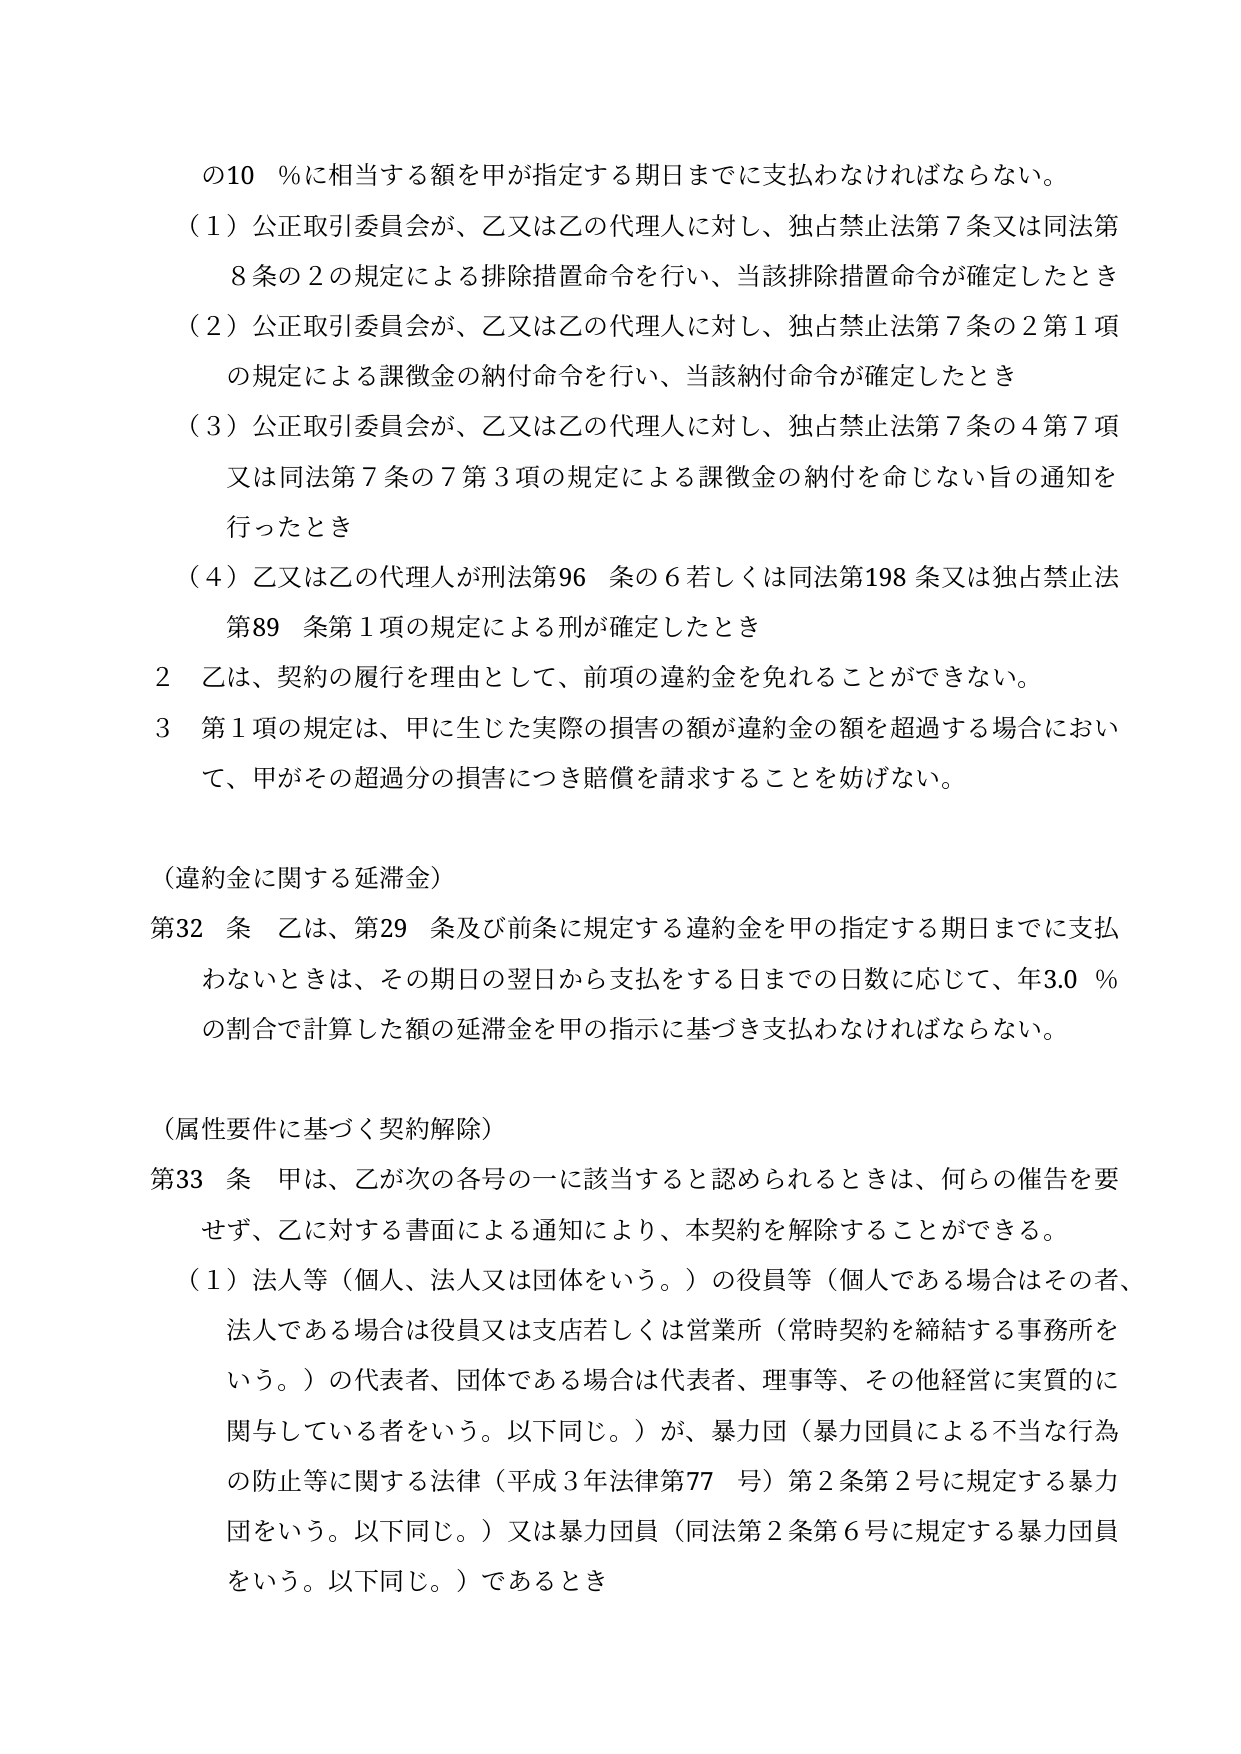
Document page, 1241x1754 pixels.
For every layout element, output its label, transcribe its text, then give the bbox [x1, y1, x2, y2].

text （２）公正取引委員会が、乙又は乙の代理人に対し、独占禁止法第７条の２第１項の規定による課徴金の納付命令を行い、当該納付命令が確定したとき [175, 299, 1120, 400]
text ２ 乙は、契約の履行を理由として、前項の違約金を免れることができない。 [150, 651, 1120, 701]
text （４）乙又は乙の代理人が刑法第96条の６若しくは同法第198条又は独占禁止法第89条第１項の規定による刑が確定したとき [175, 551, 1120, 651]
text （違約金に関する延滞金） [150, 852, 1120, 902]
text （３）公正取引委員会が、乙又は乙の代理人に対し、独占禁止法第７条の４第７項又は同法第７条の７第３項の規定による課徴金の納付を命じない旨の通知を行ったとき [175, 400, 1120, 551]
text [150, 149, 1120, 199]
text （属性要件に基づく契約解除） [150, 1103, 1120, 1153]
text （１）公正取引委員会が、乙又は乙の代理人に対し、独占禁止法第７条又は同法第８条の２の規定による排除措置命令を行い、当該排除措置命令が確定したとき [175, 199, 1120, 299]
text ３ 第１項の規定は、甲に生じた実際の損害の額が違約金の額を超過する場合において、甲がその超過分の損害につき賠償を請求することを妨げない。 [150, 701, 1120, 802]
text 第32条 乙は、第29条及び前条に規定する違約金を甲の指定する期日までに支払わないときは、その期日の翌日から支払をする日までの日数に応じて、年3.0％の割合で計算した額の延滞金を甲の指示に基づき支払わなければならない。 [150, 902, 1120, 1053]
text （１）法人等（個人、法人又は団体をいう。）の役員等（個人である場合はその者、法人である場合は役員又は支店若しくは営業所（常時契約を締結する事務所をいう。）の代表者、団体である場合は代表者、理事等、その他経営に実質的に関与している者をいう。以下同じ。）が、暴力団（暴力団員による不当な行為の防止等に関する法律（平成３年法律第77号）第２条第２号に規定する暴力団をいう。以下同じ。）又は暴力団員（同法第２条第６号に規定する暴力団員をいう。以下同じ。）であるとき [175, 1253, 1120, 1605]
text 第33条 甲は、乙が次の各号の一に該当すると認められるときは、何らの催告を要せず、乙に対する書面による通知により、本契約を解除することができる。 [150, 1153, 1120, 1253]
